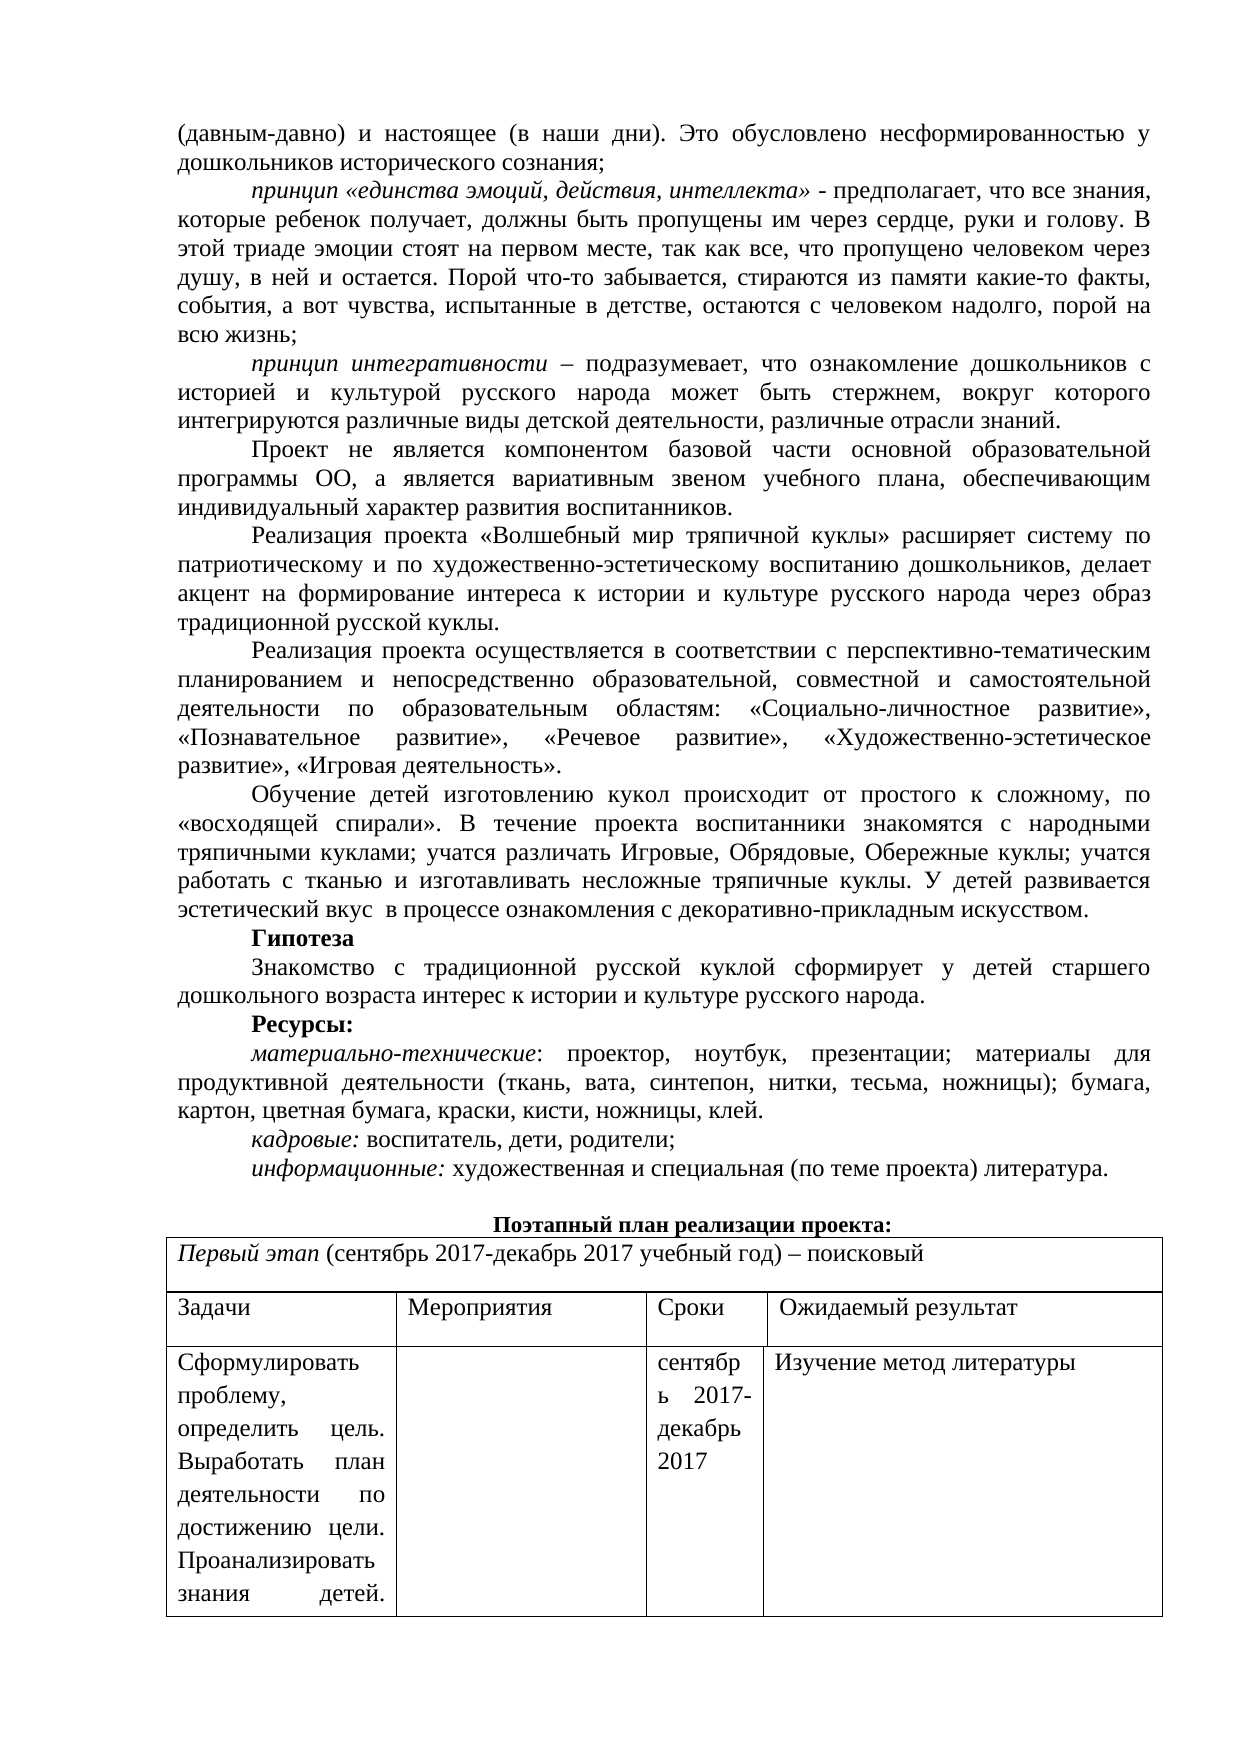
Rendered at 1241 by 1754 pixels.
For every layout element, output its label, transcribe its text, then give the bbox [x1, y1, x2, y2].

text Знакомство с традиционной русской куклой сформирует у детей старшего дошкольного возраста интерес к истории и культуре русского народа. [177, 952, 1152, 1009]
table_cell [397, 1347, 646, 1616]
text Обучение детей изготовлению кукол происходит от простого к сложному, по «восходящей спирали». В течение проекта воспитанники знакомятся с народными тряпичными куклами; учатся различать Игровые, Обрядовые, Обережные куклы; учатся работать с тканью и изготавливать несложные тряпичные куклы. У детей развивается эстетический вкус в процессе ознакомления с декоративно-прикладным искусством. [177, 779, 1152, 923]
text Проект не является компонентом базовой части основной образовательной программы ОО, а является вариативным звеном учебного плана, обеспечивающим индивидуальный характер развития воспитанников. [177, 434, 1152, 521]
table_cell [167, 1347, 396, 1616]
text Ресурсы: [177, 1009, 1152, 1038]
text принцип «единства эмоций, действия, интеллекта» - предполагает, что все знания, которые ребенок получает, должны быть пропущены им через сердце, руки и голову. В этой триаде эмоции стоят на первом месте, так как все, что пропущено человеком через душу, в ней и остается. Порой что-то забывается, стираются из памяти какие-то факты, события, а вот чувства, испытанные в детстве, остаются с человеком надолго, порой на всю жизнь; [177, 176, 1152, 348]
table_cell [764, 1347, 1162, 1616]
table_cell Ожидаемый результат [768, 1293, 1162, 1346]
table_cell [647, 1347, 763, 1616]
text Поэтапный план реализации проекта: [177, 1211, 1152, 1237]
text информационные: художественная и специальная (по теме проекта) литература. [177, 1153, 1152, 1182]
text материально-технические: проектор, ноутбук, презентации; материалы для продуктивной деятельности (ткань, вата, синтепон, нитки, тесьма, ножницы); бумага, картон, цветная бумага, краски, кисти, ножницы, клей. [177, 1038, 1152, 1124]
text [177, 118, 1152, 176]
table_header Первый этап (сентябрь 2017-декабрь 2017 учебный год) – поисковый [167, 1238, 1162, 1291]
table_cell Задачи [167, 1293, 396, 1346]
text Реализация проекта осуществляется в соответствии с перспективно-тематическим планированием и непосредственно образовательной, совместной и самостоятельной деятельности по образовательным областям: «Социально-личностное развитие», «Познавательное развитие», «Речевое развитие», «Художественно-эстетическое развитие», «Игровая деятельность». [177, 636, 1152, 779]
text кадровые: воспитатель, дети, родители; [177, 1124, 1152, 1153]
table_cell Сроки [647, 1293, 767, 1346]
text принцип интегративности – подразумевает, что ознакомление дошкольников с историей и культурой русского народа может быть стержнем, вокруг которого интегрируются различные виды детской деятельности, различные отрасли знаний. [177, 348, 1152, 434]
text Гипотеза [177, 923, 1152, 952]
text Реализация проекта «Волшебный мир тряпичной куклы» расширяет систему по патриотическому и по художественно-эстетическому воспитанию дошкольников, делает акцент на формирование интереса к истории и культуре русского народа через образ традиционной русской куклы. [177, 521, 1152, 636]
table_cell Мероприятия [397, 1293, 646, 1346]
